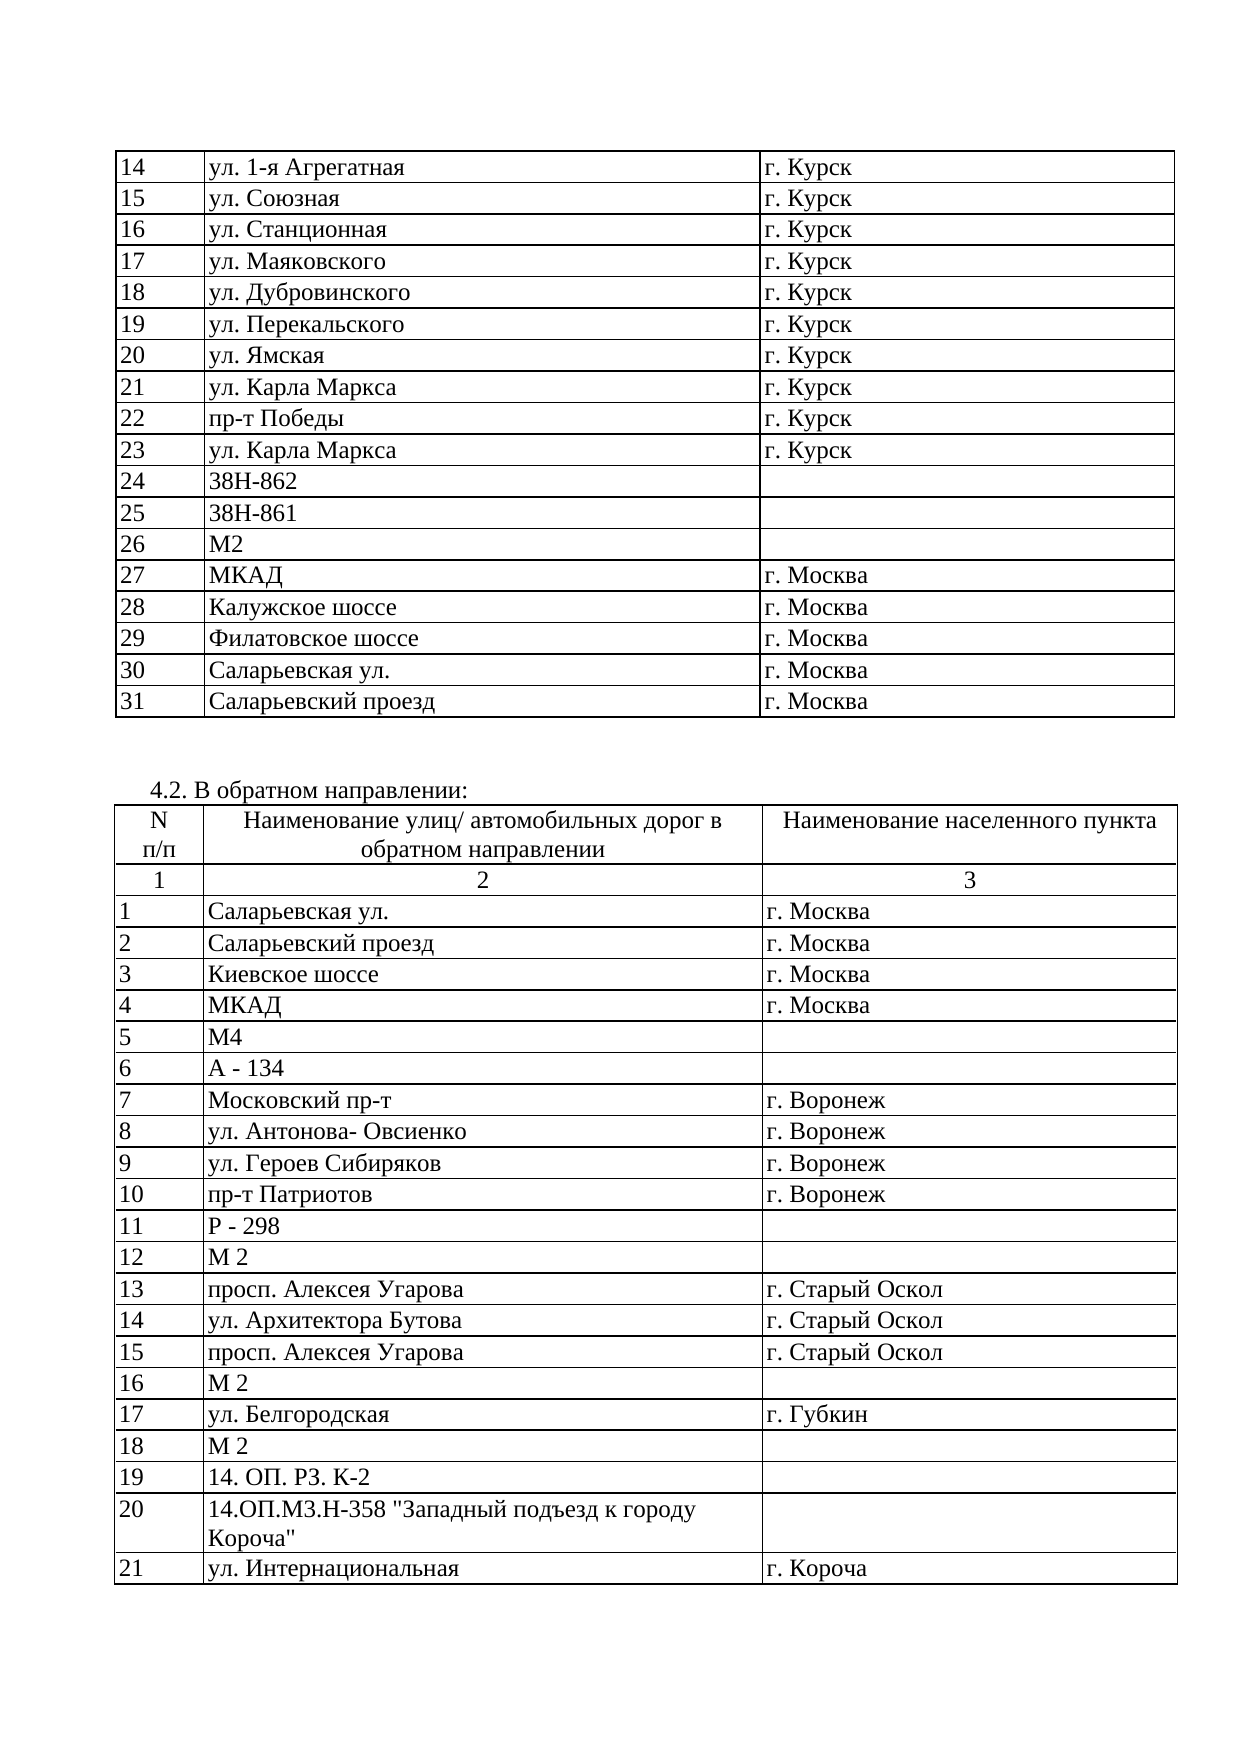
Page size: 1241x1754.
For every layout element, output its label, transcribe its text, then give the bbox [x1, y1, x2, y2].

table_cell г. Курск [761, 277, 1174, 307]
table_cell М 2 [204, 1242, 762, 1272]
table_cell 8 [115, 1116, 203, 1146]
table_cell 28 [117, 592, 204, 622]
text 4.2. В обратном направлении: [150, 775, 1090, 804]
table_cell 38Н-862 [205, 466, 759, 496]
table_cell г. Курск [761, 152, 1174, 181]
table_cell г. Курск [761, 372, 1174, 402]
table_cell ул. Перекальского [205, 309, 759, 339]
table_cell 11 [115, 1210, 203, 1241]
table_cell 21 [115, 1553, 203, 1583]
table_cell ул. 1-я Агрегатная [205, 152, 759, 181]
table_cell 1 [115, 896, 203, 926]
table_cell [763, 1052, 1177, 1083]
table_cell 20 [115, 1493, 203, 1551]
table_cell [763, 1492, 1177, 1551]
table_cell 1 [115, 864, 203, 894]
table_cell г. Москва [761, 623, 1174, 653]
table_cell 38Н-861 [205, 498, 759, 527]
table_cell г. Воронеж [763, 1146, 1177, 1178]
table_cell МКАД [205, 561, 759, 590]
table_cell ул. Союзная [205, 183, 759, 213]
table_cell г. Старый Оскол [763, 1335, 1177, 1366]
table_cell г. Москва [763, 895, 1177, 926]
table_cell ул. Архитектора Бутова [204, 1305, 762, 1335]
table_cell М2 [205, 529, 759, 559]
table_cell [761, 529, 1174, 559]
table_cell Саларьевский проезд [204, 928, 762, 957]
table_cell г. Курск [761, 435, 1174, 464]
table_cell [763, 1429, 1177, 1461]
table_cell г. Старый Оскол [763, 1272, 1177, 1303]
table_cell 21 [117, 372, 204, 402]
table_cell ул. Маяковского [205, 246, 759, 276]
table_cell [763, 1209, 1177, 1241]
table_cell Саларьевская ул. [204, 896, 762, 926]
table_cell 16 [117, 215, 204, 244]
table_cell 13 [115, 1273, 203, 1303]
table_cell г. Москва [761, 655, 1174, 685]
table_cell ул. Карла Маркса [205, 435, 759, 464]
table_cell М4 [204, 1022, 762, 1052]
table_cell 15 [117, 183, 204, 213]
table_cell Московский пр-т [204, 1085, 762, 1115]
table_cell [761, 498, 1174, 527]
table_cell МКАД [204, 991, 762, 1020]
table_cell Киевское шоссе [204, 959, 762, 989]
table_cell г. Москва [761, 686, 1174, 716]
table_cell г. Курск [761, 183, 1174, 213]
table_cell ул. Героев Сибиряков [204, 1148, 762, 1178]
table_cell г. Старый Оскол [763, 1304, 1177, 1335]
table_cell 2 [204, 865, 762, 894]
table_cell ул. Дубровинского [205, 277, 759, 307]
table_cell г. Курск [761, 215, 1174, 244]
table_cell 18 [117, 277, 204, 307]
table_cell 7 [115, 1084, 203, 1115]
table_cell 14 [117, 152, 204, 181]
table_cell г. Воронеж [763, 1083, 1177, 1115]
table_header N п/п [115, 806, 203, 863]
table_cell 19 [115, 1462, 203, 1492]
table_cell 3 [115, 959, 203, 989]
table_cell 14. ОП. РЗ. К-2 [204, 1462, 762, 1492]
table_cell 14.ОП.М3.Н-358 "Западный подъезд к городу Короча" [204, 1494, 762, 1551]
table_cell пр-т Патриотов [204, 1179, 762, 1209]
table_cell 31 [117, 686, 204, 716]
table_cell г. Москва [763, 989, 1177, 1020]
table_cell 4 [115, 990, 203, 1020]
table_cell А - 134 [204, 1053, 762, 1083]
table_cell 5 [115, 1021, 203, 1052]
table_cell 25 [117, 498, 204, 527]
table_cell 6 [115, 1053, 203, 1083]
table_cell 12 [115, 1242, 203, 1272]
table_cell 23 [117, 435, 204, 464]
table_cell 19 [117, 309, 204, 339]
table_cell 10 [115, 1179, 203, 1209]
table_cell [763, 1366, 1177, 1398]
table_cell ул. Ямская [205, 340, 759, 370]
table_cell пр-т Победы [205, 403, 759, 433]
table_header Наименование улиц/ автомобильных дорог в обратном направлении [204, 806, 762, 863]
table_cell 24 [117, 466, 204, 496]
table_cell 30 [117, 655, 204, 685]
table_cell 18 [115, 1430, 203, 1461]
table_cell г. Курск [761, 340, 1174, 370]
table_cell г. Курск [761, 309, 1174, 339]
table_cell 20 [117, 340, 204, 370]
table_cell г. Москва [763, 926, 1177, 957]
table_cell г. Воронеж [763, 1115, 1177, 1146]
table_cell 3 [763, 863, 1177, 894]
table_cell ул. Белгородская [204, 1400, 762, 1429]
table_cell г. Москва [761, 592, 1174, 622]
table_cell 26 [117, 529, 204, 559]
table_cell ул. Карла Маркса [205, 372, 759, 402]
table_cell М 2 [204, 1431, 762, 1461]
table_header Наименование населенного пункта [763, 806, 1177, 863]
table_cell Филатовское шоссе [205, 623, 759, 653]
table_cell г. Короча [763, 1551, 1177, 1583]
table_cell [763, 1241, 1177, 1272]
table_cell 29 [117, 623, 204, 653]
table_cell Р - 298 [204, 1211, 762, 1241]
table_cell г. Москва [763, 958, 1177, 989]
table_cell М 2 [204, 1368, 762, 1398]
table_cell г. Москва [761, 561, 1174, 590]
table_cell 17 [115, 1399, 203, 1429]
table_cell Саларьевская ул. [205, 655, 759, 685]
table_cell Калужское шоссе [205, 592, 759, 622]
table_cell ул. Интернациональная [204, 1553, 762, 1583]
table_cell г. Губкин [763, 1398, 1177, 1429]
table_cell ул. Антонова- Овсиенко [204, 1116, 762, 1146]
table_cell просп. Алексея Угарова [204, 1274, 762, 1303]
table_cell г. Курск [761, 403, 1174, 433]
table_cell 15 [115, 1336, 203, 1366]
table_cell [763, 1020, 1177, 1052]
table_cell [761, 466, 1174, 496]
table_cell г. Курск [761, 246, 1174, 276]
table_cell 22 [117, 403, 204, 433]
table_cell ул. Станционная [205, 215, 759, 244]
table_cell 14 [115, 1305, 203, 1335]
table_cell 16 [115, 1368, 203, 1398]
table_cell 27 [117, 561, 204, 590]
table_cell г. Воронеж [763, 1178, 1177, 1209]
table_cell [763, 1461, 1177, 1492]
table_cell 2 [115, 927, 203, 957]
table_cell 17 [117, 246, 204, 276]
table_cell Саларьевский проезд [205, 686, 759, 716]
table_cell просп. Алексея Угарова [204, 1337, 762, 1366]
table_cell 9 [115, 1147, 203, 1178]
